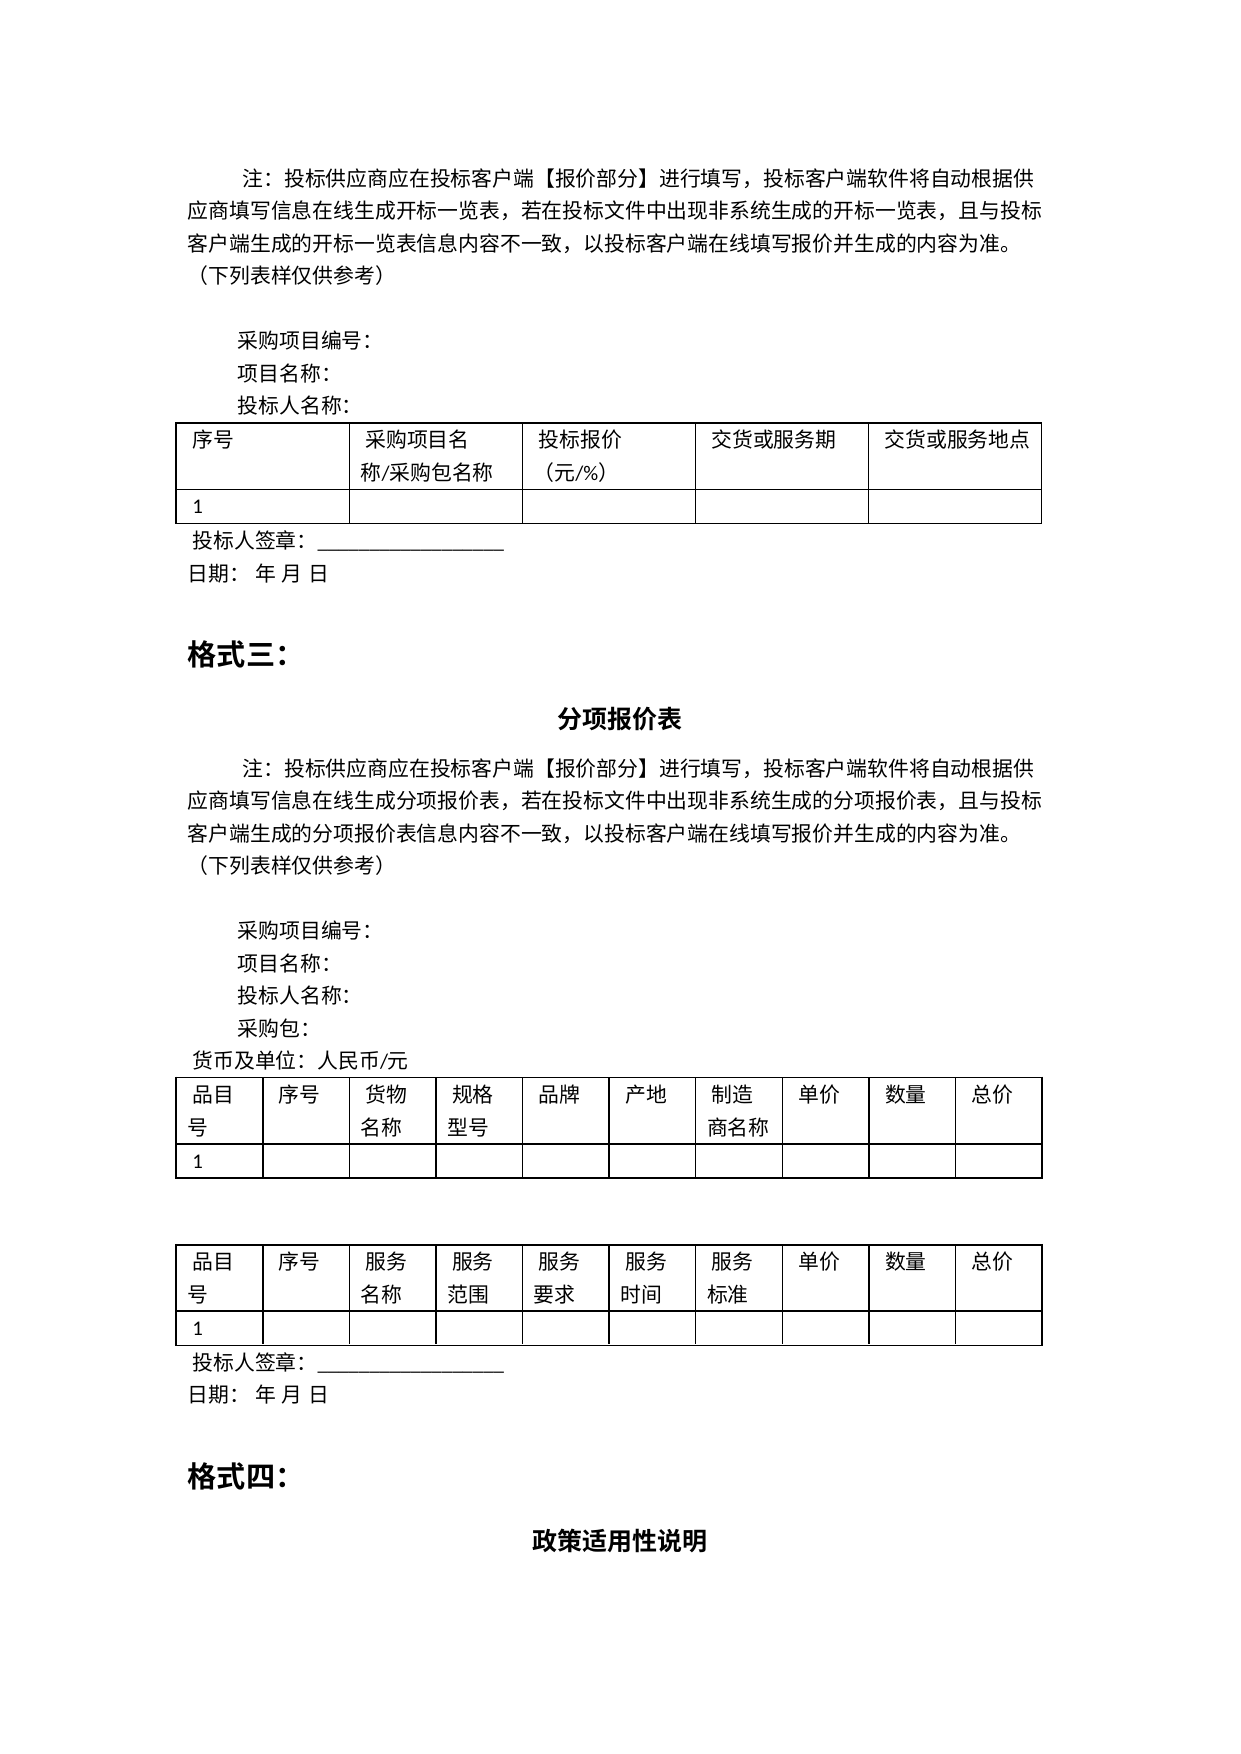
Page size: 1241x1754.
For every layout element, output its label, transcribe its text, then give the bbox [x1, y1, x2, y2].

text 投标人名称： [187, 389, 1053, 422]
table_header 服务时间 [610, 1246, 695, 1310]
text 项目名称： [187, 357, 1053, 389]
text 格式四： [187, 1443, 1053, 1508]
table_header 投标报价（元/%） [523, 424, 695, 488]
text 投标人名称： [187, 979, 1053, 1012]
text 投标人签章：__________________ [187, 524, 1053, 557]
text 注：投标供应商应在投标客户端【报价部分】进行填写，投标客户端软件将自动根据供应商填写信息在线生成开标一览表，若在投标文件中出现非系统生成的开标一览表，且与投标客户端生成的开标一览表信息内容不一致，以投标客户端在线填写报价并生成的内容为准。（下列表样仅供参考） [187, 162, 1053, 324]
table_header 服务要求 [523, 1246, 608, 1310]
table_cell [437, 1145, 522, 1177]
table_header 服务范围 [437, 1246, 522, 1310]
table_cell [870, 1312, 955, 1344]
table_header 序号 [264, 1078, 349, 1143]
table_header 序号 [177, 424, 349, 488]
table_header 交货或服务地点 [869, 424, 1041, 488]
table_cell [783, 1312, 868, 1344]
text 日期： 年 月 日 [187, 557, 1053, 589]
table_header 产地 [610, 1078, 695, 1143]
text 货币及单位：人民币/元 [187, 1044, 1053, 1077]
table_header 服务名称 [350, 1246, 435, 1310]
table_cell [610, 1312, 695, 1344]
table_cell [523, 1312, 608, 1344]
table_cell [956, 1145, 1041, 1177]
table_cell 1 [177, 1145, 262, 1177]
table_header 货物名称 [350, 1078, 435, 1143]
table_cell [350, 1145, 435, 1177]
table_header 单价 [783, 1078, 868, 1143]
table_cell [523, 490, 695, 523]
text 投标人签章：__________________ [187, 1346, 1053, 1378]
table_cell [523, 1145, 608, 1177]
table_header 制造商名称 [696, 1078, 782, 1143]
table_cell [696, 490, 868, 523]
table_header 服务标准 [696, 1246, 782, 1310]
table_header 品目号 [177, 1078, 262, 1143]
table_header 交货或服务期 [696, 424, 868, 488]
table_cell [696, 1145, 782, 1177]
text 采购包： [187, 1012, 1053, 1044]
table_cell [696, 1312, 782, 1344]
text 日期： 年 月 日 [187, 1378, 1053, 1411]
table_header 序号 [264, 1246, 349, 1310]
text 项目名称： [187, 947, 1053, 979]
table_header 品目号 [177, 1246, 262, 1310]
text 格式三： [187, 622, 1053, 687]
table_cell [350, 490, 522, 523]
table_cell [264, 1312, 349, 1344]
table_header 数量 [870, 1246, 955, 1310]
table_header 总价 [956, 1078, 1041, 1143]
table_cell 1 [177, 490, 349, 523]
table_cell 1 [177, 1312, 262, 1344]
text 采购项目编号： [187, 914, 1053, 947]
table_cell [783, 1145, 868, 1177]
table_header 单价 [783, 1246, 868, 1310]
table_cell [264, 1145, 349, 1177]
table_header 规格型号 [437, 1078, 522, 1143]
text 采购项目编号： [187, 324, 1053, 357]
text 分项报价表 [187, 687, 1053, 752]
table_header 采购项目名称/采购包名称 [350, 424, 522, 488]
table_header 数量 [870, 1078, 955, 1143]
table_cell [956, 1312, 1041, 1344]
table_cell [870, 1145, 955, 1177]
table_cell [610, 1145, 695, 1177]
table_header 总价 [956, 1246, 1041, 1310]
text 政策适用性说明 [187, 1508, 1053, 1573]
table_cell [350, 1312, 435, 1344]
table_cell [869, 490, 1041, 523]
table_cell [437, 1312, 522, 1344]
text 注：投标供应商应在投标客户端【报价部分】进行填写，投标客户端软件将自动根据供应商填写信息在线生成分项报价表，若在投标文件中出现非系统生成的分项报价表，且与投标客户端生成的分项报价表信息内容不一致，以投标客户端在线填写报价并生成的内容为准。（下列表样仅供参考） [187, 752, 1053, 914]
table_header 品牌 [523, 1078, 608, 1143]
